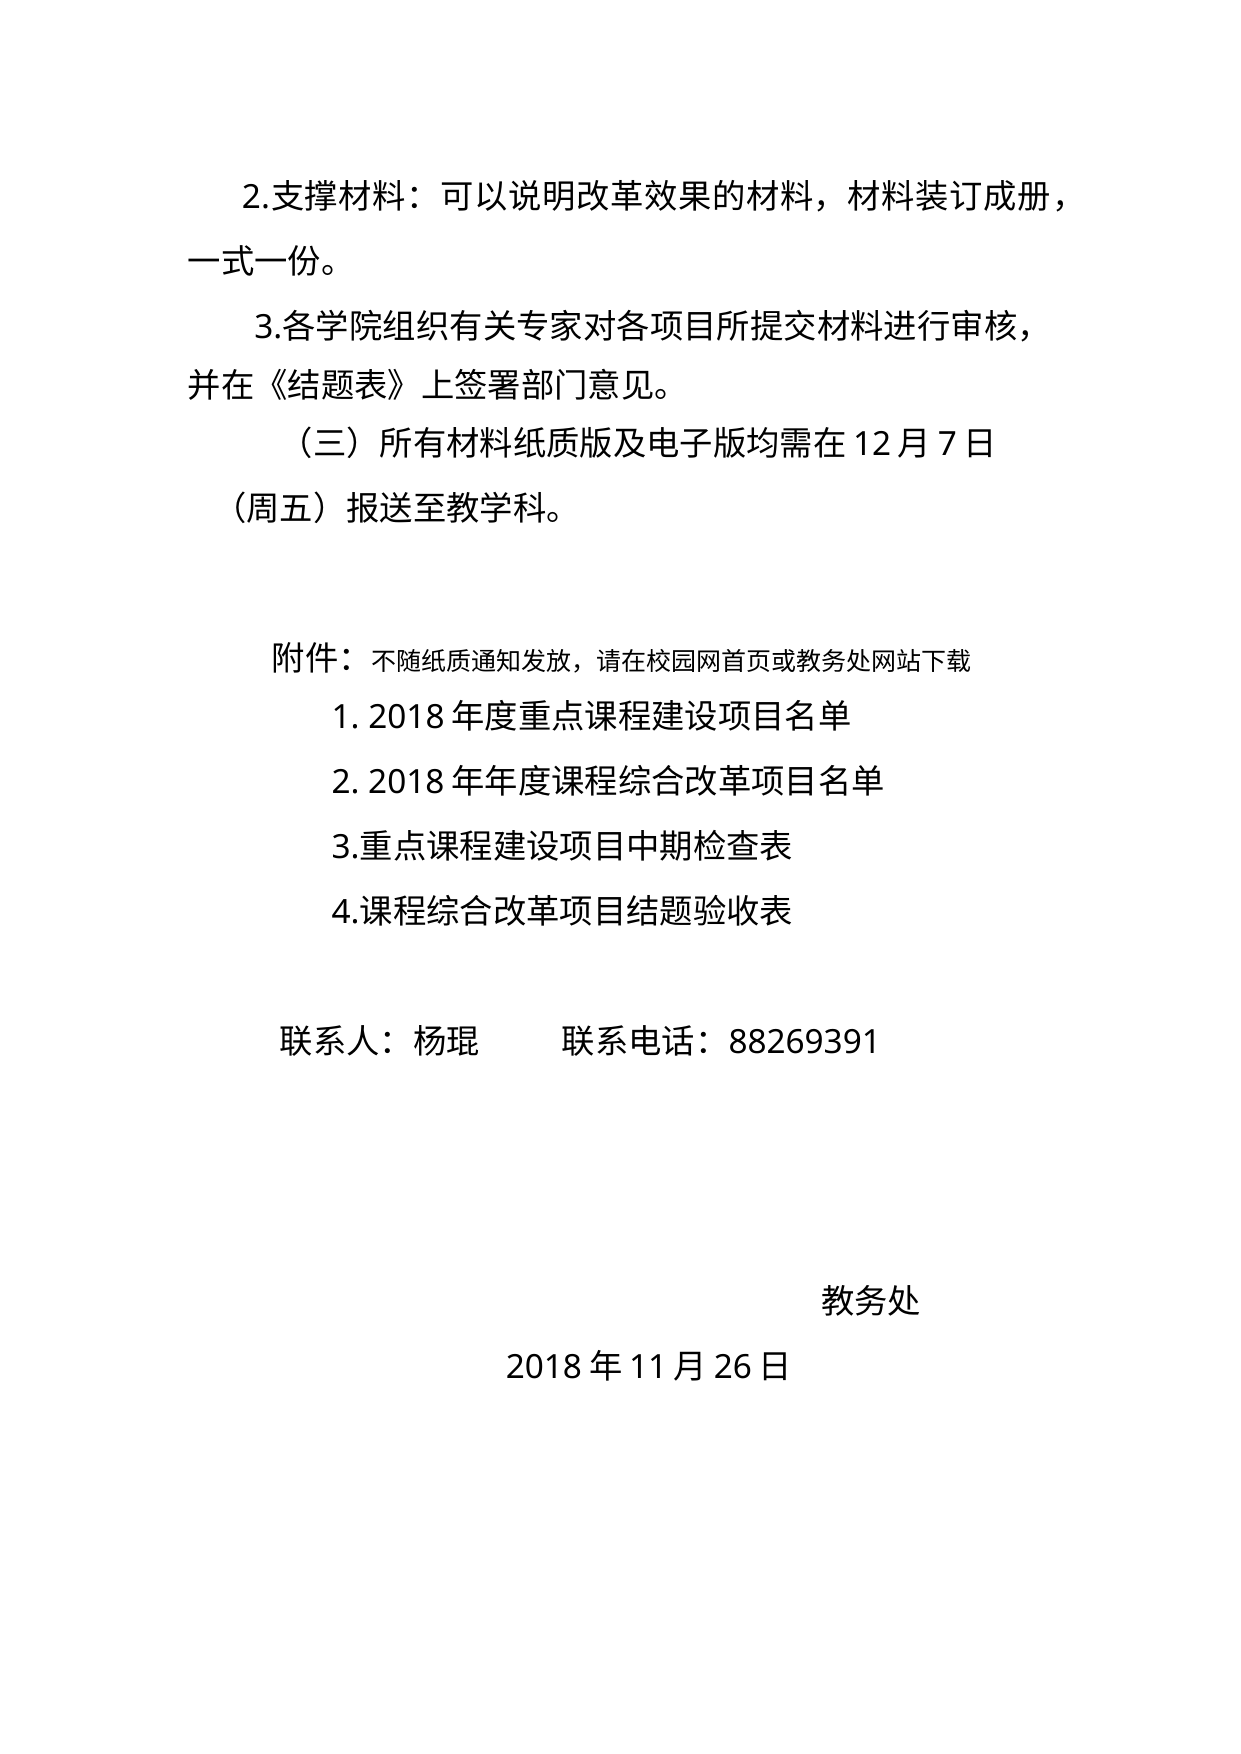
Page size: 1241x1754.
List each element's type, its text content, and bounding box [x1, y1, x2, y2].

text （三）所有材料纸质版及电子版均需在12月7日（周五）报送至教学科。 [213, 409, 1053, 539]
text 4.课程综合改革项目结题验收表 [213, 877, 1053, 942]
text 2018年11月26日 [187, 1332, 1053, 1390]
text 附件：不随纸质通知发放，请在校园网首页或教务处网站下载 [187, 624, 1053, 682]
text 教务处 [187, 1267, 1053, 1332]
text 3.重点课程建设项目中期检查表 [213, 812, 1053, 877]
text 联系人：杨琨 联系电话：88269391 [213, 1007, 1053, 1072]
text 2.支撑材料：可以说明改革效果的材料，材料装订成册，一式一份。 [187, 162, 1053, 292]
text 1. 2018年度重点课程建设项目名单 [213, 682, 1053, 747]
text 3.各学院组织有关专家对各项目所提交材料进行审核，并在《结题表》上签署部门意见。 [187, 292, 1053, 409]
text 2. 2018年年度课程综合改革项目名单 [213, 747, 1053, 812]
